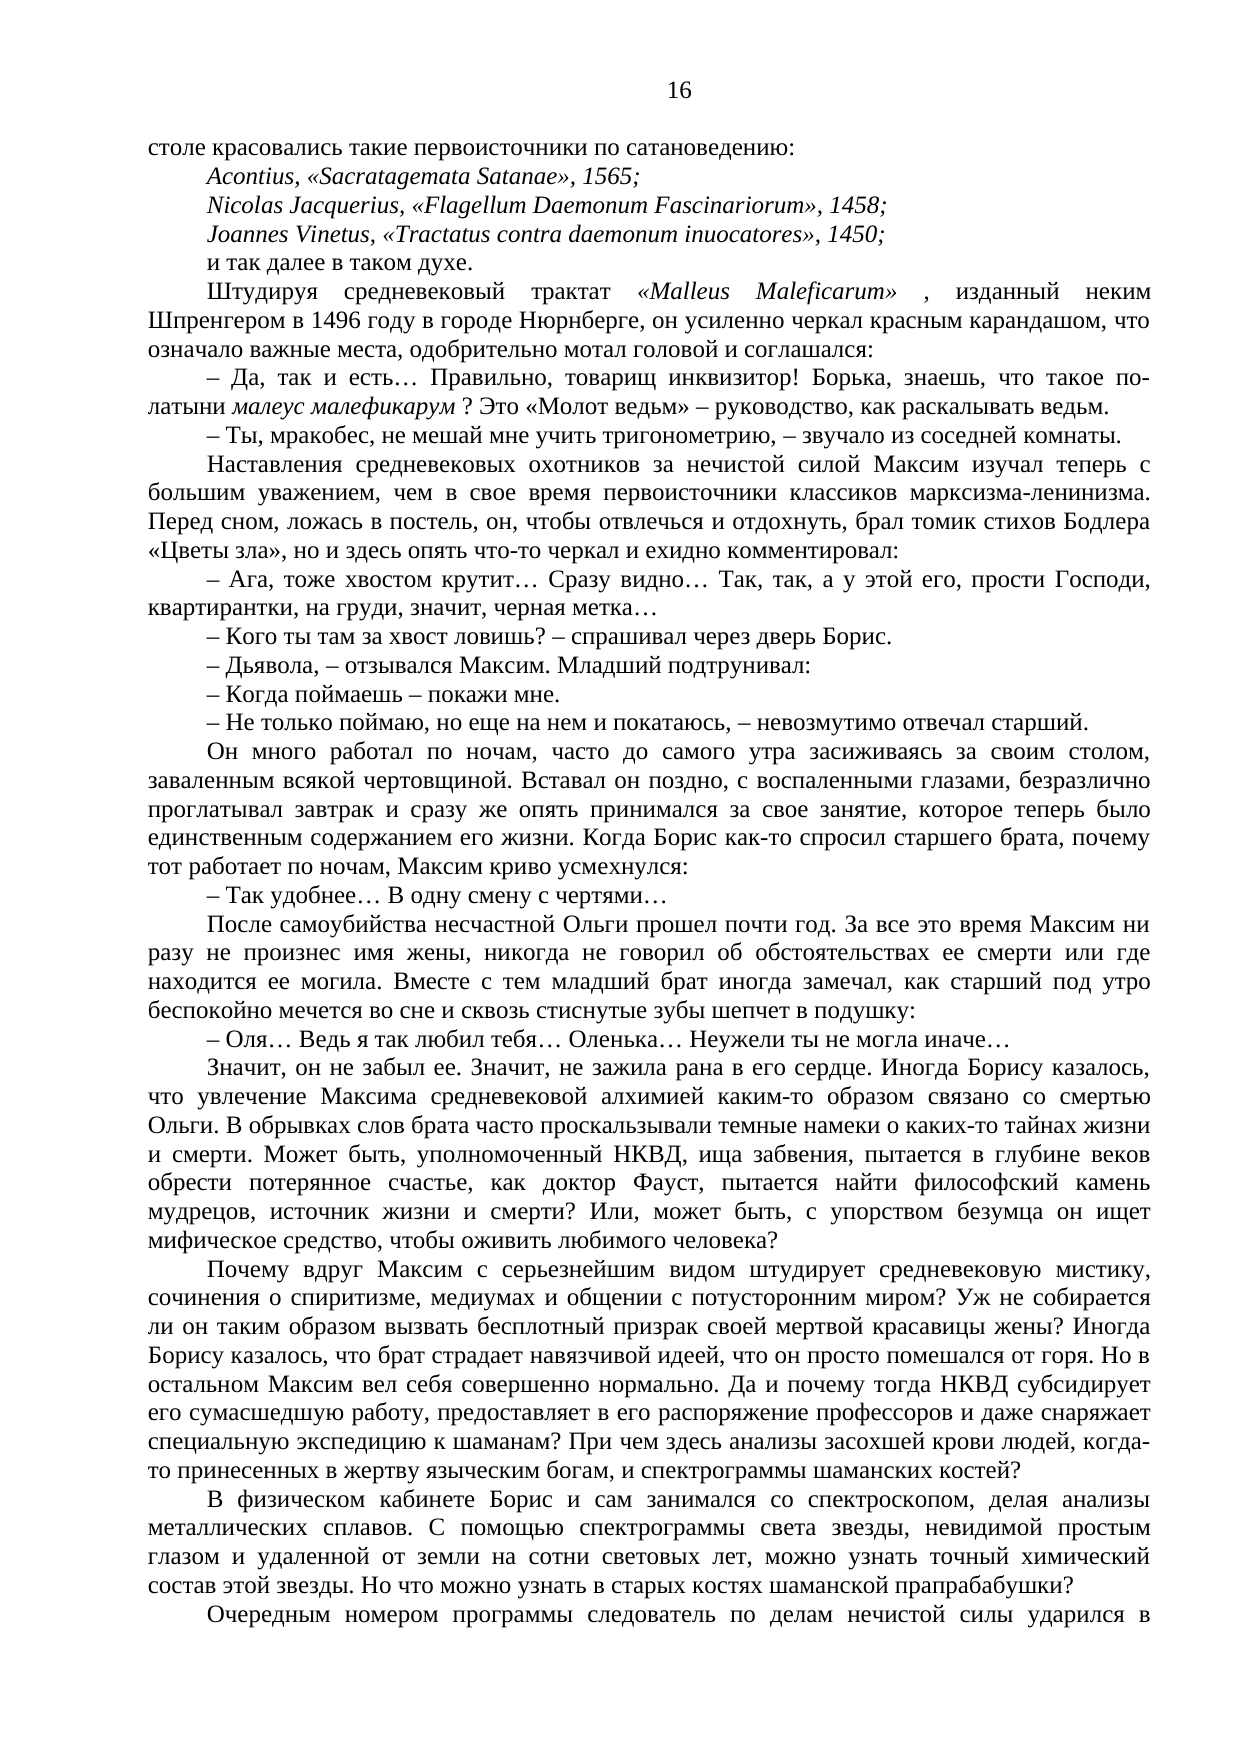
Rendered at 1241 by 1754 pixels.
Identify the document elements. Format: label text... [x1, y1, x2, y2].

text – Ага, тоже хвостом крутит… Сразу видно… Так, так, а у этой его, прости Господи, квартирантки, на груди, значит, черная метка… [148, 564, 1152, 621]
text – Оля… Ведь я так любил тебя… Оленька… Неужели ты не могла иначе… [148, 1024, 1152, 1052]
text Acontius, «Sacratagemata Satanae», 1565; [148, 161, 1152, 190]
text – Когда поймаешь – покажи мне. [148, 679, 1152, 707]
text – Кого ты там за хвост ловишь? – спрашивал через дверь Борис. [148, 621, 1152, 650]
text – Да, так и есть… Правильно, товарищ инквизитор! Борька, знаешь, что такое по-латыни малеус малефикарум ? Это «Молот ведьм» – руководство, как раскалывать ведьм. [148, 362, 1152, 420]
text – Не только поймаю, но еще на нем и покатаюсь, – невозмутимо отвечал старший. [148, 707, 1152, 736]
text – Дьявола, – отзывался Максим. Младший подтрунивал: [148, 650, 1152, 679]
text Joannes Vinetus, «Tractatus contra daemonum inuocatores», 1450; [148, 219, 1152, 247]
text Значит, он не забыл ее. Значит, не зажила рана в его сердце. Иногда Борису казалось, что увлечение Максима средневековой алхимией каким-то образом связано со смертью Ольги. В обрывках слов брата часто проскальзывали темные намеки о каких-то тайнах жизни и смерти. Может быть, уполномоченный НКВД, ища забвения, пытается в глубине веков обрести потерянное счастье, как доктор Фауст, пытается найти философский камень мудрецов, источник жизни и смерти? Или, может быть, с упорством безумца он ищет мифическое средство, чтобы оживить любимого человека? [148, 1052, 1152, 1254]
text Почему вдруг Максим с серьезнейшим видом штудирует средневековую мистику, сочинения о спиритизме, медиумах и общении с потусторонним миром? Уж не собирается ли он таким образом вызвать бесплотный призрак своей мертвой красавицы жены? Иногда Борису казалось, что брат страдает навязчивой идеей, что он просто помешался от горя. Но в остальном Максим вел себя совершенно нормально. Да и почему тогда НКВД субсидирует его сумасшедшую работу, предоставляет в его распоряжение профессоров и даже снаряжает специальную экспедицию к шаманам? При чем здесь анализы засохшей крови людей, когда-то принесенных в жертву языческим богам, и спектрограммы шаманских костей? [148, 1254, 1152, 1484]
text Nicolas Jacquerius, «Flagellum Daemonum Fascinariorum», 1458; [148, 190, 1152, 219]
text Он много работал по ночам, часто до самого утра засиживаясь за своим столом, заваленным всякой чертовщиной. Вставал он поздно, с воспаленными глазами, безразлично проглатывал завтрак и сразу же опять принимался за свое занятие, которое теперь было единственным содержанием его жизни. Когда Борис как-то спросил старшего брата, почему тот работает по ночам, Максим криво усмехнулся: [148, 736, 1152, 880]
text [148, 132, 1152, 161]
text После самоубийства несчастной Ольги прошел почти год. За все это время Максим ни разу не произнес имя жены, никогда не говорил об обстоятельствах ее смерти или где находится ее могила. Вместе с тем младший брат иногда замечал, как старший под утро беспокойно мечется во сне и сквозь стиснутые зубы шепчет в подушку: [148, 909, 1152, 1024]
text В физическом кабинете Борис и сам занимался со спектроскопом, делая анализы металлических сплавов. С помощью спектрограммы света звезды, невидимой простым глазом и удаленной от земли на сотни световых лет, можно узнать точный химический состав этой звезды. Но что можно узнать в старых костях шаманской прапрабабушки? [148, 1484, 1152, 1599]
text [148, 1599, 1152, 1627]
text – Так удобнее… В одну смену с чертями… [148, 880, 1152, 909]
text и так далее в таком духе. [148, 247, 1152, 276]
text Наставления средневековых охотников за нечистой силой Максим изучал теперь с большим уважением, чем в свое время первоисточники классиков марксизма-ленинизма. Перед сном, ложась в постель, он, чтобы отвлечься и отдохнуть, брал томик стихов Бодлера «Цветы зла», но и здесь опять что-то черкал и ехидно комментировал: [148, 449, 1152, 564]
text – Ты, мракобес, не мешай мне учить тригонометрию, – звучало из соседней комнаты. [148, 420, 1152, 449]
text Штудируя средневековый трактат «Malleus Maleficarum» , изданный неким Шпренгером в 1496 году в городе Нюрнберге, он усиленно черкал красным карандашом, что означало важные места, одобрительно мотал головой и соглашался: [148, 276, 1152, 362]
